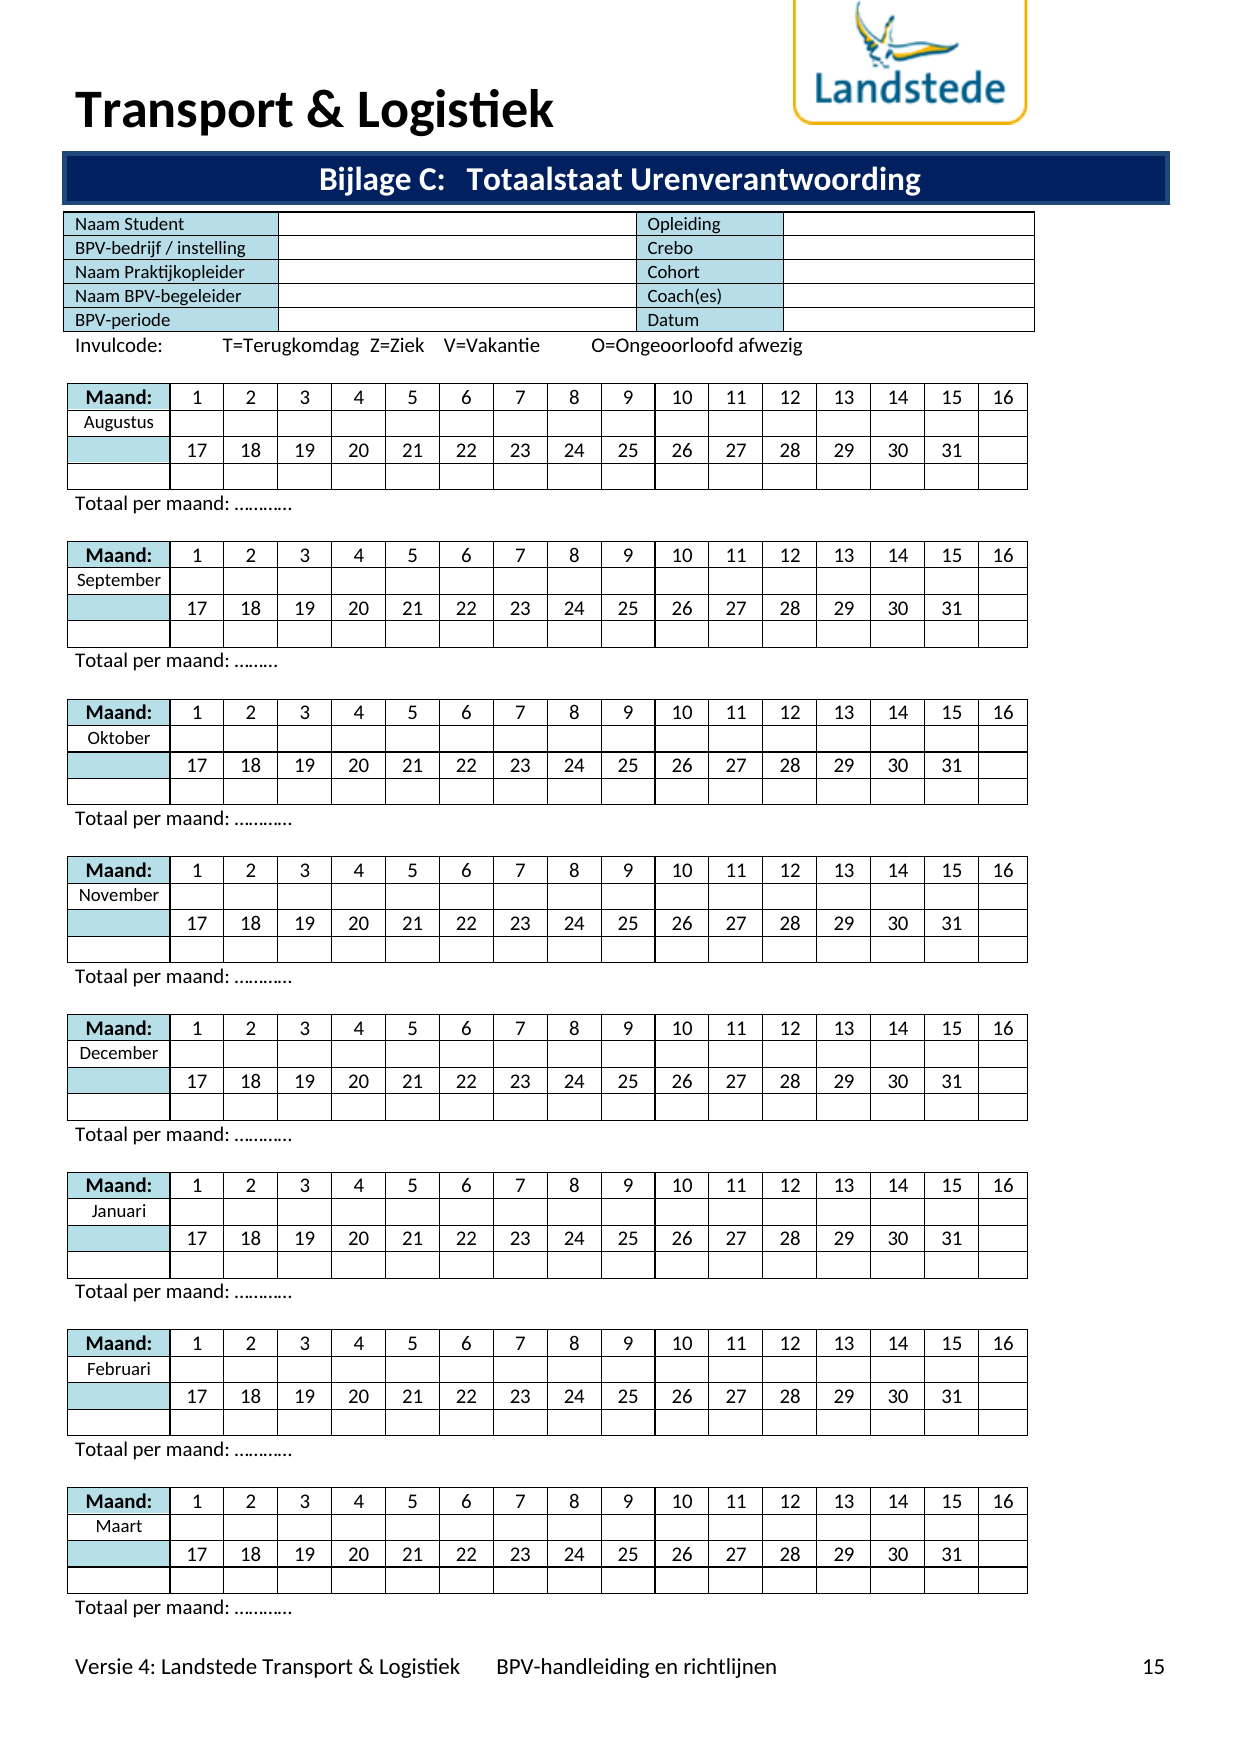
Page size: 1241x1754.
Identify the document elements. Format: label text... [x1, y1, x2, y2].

table_cell [224, 1199, 277, 1224]
table_cell [386, 621, 439, 647]
table_cell [332, 1410, 385, 1435]
table_cell [763, 1568, 816, 1593]
table_header 16 [979, 1015, 1027, 1040]
table_cell [817, 621, 870, 647]
table_cell [602, 1515, 654, 1540]
table_cell [494, 1357, 547, 1382]
table_cell 30 [871, 910, 924, 936]
table_header 3 [278, 1330, 331, 1356]
table_header 1 [171, 1173, 223, 1198]
table_header 16 [979, 1330, 1027, 1356]
table_cell [548, 464, 601, 489]
table_cell 17 [171, 1541, 223, 1566]
table_header 7 [494, 542, 547, 567]
table_cell BPV-bedrijf / instelling [64, 236, 278, 259]
table_header 2 [224, 542, 277, 567]
table_cell [171, 779, 223, 804]
table_cell [925, 1094, 978, 1120]
table_cell 25 [602, 1226, 654, 1251]
table_cell [224, 1568, 277, 1593]
table_header 15 [925, 542, 978, 567]
table_cell [68, 1383, 169, 1409]
table_cell [817, 1357, 870, 1382]
table_cell Augustus [68, 411, 169, 436]
table_header 12 [763, 700, 816, 725]
table_cell [656, 1410, 708, 1435]
table_cell 26 [656, 1226, 708, 1251]
table_cell [602, 1094, 654, 1120]
table_header 16 [979, 542, 1027, 567]
table_cell 26 [656, 753, 708, 778]
table_cell [440, 1094, 493, 1120]
table_cell [224, 1357, 277, 1382]
table_header 7 [494, 857, 547, 883]
table_header Maand: [68, 1488, 169, 1513]
table_cell [332, 464, 385, 489]
table_cell [494, 621, 547, 647]
table_cell [224, 937, 277, 962]
table_header 12 [763, 1488, 816, 1513]
table_cell [979, 464, 1027, 489]
table_header 3 [278, 1015, 331, 1040]
table_header 5 [386, 1330, 439, 1356]
table_cell [68, 937, 169, 962]
table_cell 22 [440, 437, 493, 462]
table_cell 28 [763, 437, 816, 462]
table_cell [278, 464, 331, 489]
table_cell [817, 1252, 870, 1277]
table_cell 19 [278, 753, 331, 778]
table_header Naam Student [64, 213, 278, 235]
table_header 13 [817, 1173, 870, 1198]
table_cell [548, 726, 601, 751]
table_cell [925, 726, 978, 751]
table_header 11 [709, 1330, 762, 1356]
table_header 14 [871, 384, 924, 409]
table_cell [332, 1041, 385, 1067]
table_header 3 [278, 700, 331, 725]
table_cell [763, 779, 816, 804]
table_header Maand: [68, 1015, 169, 1040]
table_cell [440, 1515, 493, 1540]
table_cell [979, 910, 1027, 936]
table_cell [709, 884, 762, 909]
table_cell [817, 1568, 870, 1593]
table_header 11 [709, 857, 762, 883]
table_cell [871, 937, 924, 962]
table_cell 26 [656, 1068, 708, 1093]
table_header 11 [709, 1488, 762, 1513]
table_cell 29 [817, 595, 870, 620]
table_header 4 [332, 1330, 385, 1356]
table_cell [925, 1252, 978, 1277]
table_header 12 [763, 1015, 816, 1040]
table_cell [709, 411, 762, 436]
table_cell [171, 1094, 223, 1120]
table_cell [548, 568, 601, 594]
table_header 2 [224, 1015, 277, 1040]
table_header 5 [386, 1488, 439, 1513]
table_cell 31 [925, 437, 978, 462]
table_cell [278, 937, 331, 962]
table_cell 30 [871, 1226, 924, 1251]
table_cell [68, 595, 169, 620]
table_cell 28 [763, 910, 816, 936]
table_cell [68, 779, 169, 804]
table_cell [548, 1094, 601, 1120]
table_cell [763, 1199, 816, 1224]
table_cell [871, 1410, 924, 1435]
table_cell 19 [278, 1541, 331, 1566]
table_cell 17 [171, 1068, 223, 1093]
table_cell [656, 568, 708, 594]
table_cell [709, 1357, 762, 1382]
table_cell September [68, 568, 169, 594]
table_cell [386, 779, 439, 804]
table_cell [602, 1252, 654, 1277]
table_cell 24 [548, 595, 601, 620]
table_header 10 [656, 1488, 708, 1513]
table_cell 25 [602, 595, 654, 620]
table_cell [709, 1252, 762, 1277]
table_header 14 [871, 1488, 924, 1513]
table_cell [548, 1357, 601, 1382]
table_cell 23 [494, 753, 547, 778]
table_cell [386, 1199, 439, 1224]
table_cell [817, 411, 870, 436]
table_cell [979, 1541, 1027, 1566]
table_header 10 [656, 700, 708, 725]
table_cell 24 [548, 437, 601, 462]
table_header 4 [332, 1015, 385, 1040]
table_cell December [68, 1041, 169, 1067]
table_cell [332, 411, 385, 436]
table_cell [979, 1068, 1027, 1093]
table_cell [386, 884, 439, 909]
table_cell [925, 779, 978, 804]
table_cell 24 [548, 1068, 601, 1093]
table_header 1 [171, 1330, 223, 1356]
table_cell [440, 621, 493, 647]
table_cell 22 [440, 1226, 493, 1251]
table_cell [440, 937, 493, 962]
table_cell [68, 1094, 169, 1120]
table_cell 18 [224, 1226, 277, 1251]
table_cell BPV-periode [64, 308, 278, 331]
table_cell [925, 1568, 978, 1593]
table_cell [763, 1041, 816, 1067]
table_cell [979, 568, 1027, 594]
table_cell [602, 884, 654, 909]
table_header 8 [548, 384, 601, 409]
table_header 13 [817, 700, 870, 725]
table_cell 29 [817, 1383, 870, 1409]
table_cell [171, 1041, 223, 1067]
table_cell [278, 1568, 331, 1593]
table_cell 27 [709, 1383, 762, 1409]
table_cell [656, 621, 708, 647]
table_header 15 [925, 1173, 978, 1198]
table_cell [279, 284, 636, 307]
table_cell 17 [171, 595, 223, 620]
table_header 7 [494, 1015, 547, 1040]
table_cell 24 [548, 910, 601, 936]
table_cell Coach(es) [637, 284, 783, 307]
table_cell [494, 1410, 547, 1435]
table_cell [224, 884, 277, 909]
table_cell [224, 568, 277, 594]
table_header 7 [494, 700, 547, 725]
table_cell [278, 1252, 331, 1277]
table_cell [278, 884, 331, 909]
table_cell [871, 726, 924, 751]
text Transport & Logistiek [75, 75, 1165, 141]
table_header 4 [332, 384, 385, 409]
table_header [279, 213, 636, 235]
table_cell 23 [494, 910, 547, 936]
table_cell [871, 1357, 924, 1382]
table_cell [224, 726, 277, 751]
table_header 14 [871, 857, 924, 883]
table_cell [709, 1515, 762, 1540]
table_cell 17 [171, 1383, 223, 1409]
table_cell 31 [925, 753, 978, 778]
table_cell [871, 1041, 924, 1067]
table_header 3 [278, 542, 331, 567]
table_cell [494, 568, 547, 594]
table_header 13 [817, 1488, 870, 1513]
table_cell 20 [332, 437, 385, 462]
table_header 6 [440, 1015, 493, 1040]
table_header 8 [548, 1488, 601, 1513]
table_header 2 [224, 1488, 277, 1513]
table_cell [709, 1410, 762, 1435]
table_cell [602, 1041, 654, 1067]
table_cell [979, 1252, 1027, 1277]
table_cell [979, 437, 1027, 462]
table_header 1 [171, 1015, 223, 1040]
table_cell 31 [925, 910, 978, 936]
table_header 1 [171, 542, 223, 567]
table_header 14 [871, 1015, 924, 1040]
table_header 8 [548, 700, 601, 725]
text Invulcode: T=Terugkomdag Z=Ziek V=Vakantie O=Ongeoorloofd afwezig [75, 332, 1165, 358]
table_cell [332, 1515, 385, 1540]
table_cell [602, 726, 654, 751]
table_cell [494, 1515, 547, 1540]
table_cell 29 [817, 753, 870, 778]
table_cell 22 [440, 910, 493, 936]
table_cell [68, 1568, 169, 1593]
table_cell [68, 1252, 169, 1277]
table_cell 31 [925, 1226, 978, 1251]
table_cell [332, 568, 385, 594]
table_cell [494, 884, 547, 909]
table_cell [817, 1199, 870, 1224]
table_cell [386, 726, 439, 751]
table_cell [386, 1094, 439, 1120]
table_cell [548, 1515, 601, 1540]
table_cell 25 [602, 753, 654, 778]
table_cell 23 [494, 1226, 547, 1251]
table_header 3 [278, 384, 331, 409]
picture [793, 0, 1028, 125]
table_cell 24 [548, 1383, 601, 1409]
table_cell [817, 1041, 870, 1067]
table_header 13 [817, 384, 870, 409]
table_cell 31 [925, 1068, 978, 1093]
text Totaal per maand: ………… [75, 1278, 1165, 1304]
table_cell [548, 1568, 601, 1593]
table_cell 31 [925, 595, 978, 620]
table_header 2 [224, 857, 277, 883]
table_cell [171, 621, 223, 647]
table_cell 26 [656, 910, 708, 936]
table_cell 20 [332, 910, 385, 936]
table_cell [656, 1568, 708, 1593]
table_cell [925, 1515, 978, 1540]
table_cell 27 [709, 437, 762, 462]
table_header 13 [817, 1330, 870, 1356]
table_header 5 [386, 542, 439, 567]
table_cell [979, 779, 1027, 804]
table_cell [440, 568, 493, 594]
table_cell 17 [171, 910, 223, 936]
table_cell 20 [332, 1068, 385, 1093]
table_cell [440, 1252, 493, 1277]
table_cell 30 [871, 595, 924, 620]
table_cell [709, 726, 762, 751]
table_cell [548, 1199, 601, 1224]
table_header 4 [332, 857, 385, 883]
table_cell [548, 1410, 601, 1435]
table_cell 20 [332, 595, 385, 620]
table_header 6 [440, 1173, 493, 1198]
table_cell 28 [763, 1226, 816, 1251]
table_cell 25 [602, 1541, 654, 1566]
table_cell [763, 411, 816, 436]
table_cell [979, 753, 1027, 778]
table_header 12 [763, 1173, 816, 1198]
table_cell [386, 411, 439, 436]
table_cell [925, 937, 978, 962]
table_header 13 [817, 857, 870, 883]
table_cell 19 [278, 1068, 331, 1093]
table_cell [440, 726, 493, 751]
table_cell [224, 1410, 277, 1435]
table_header 11 [709, 384, 762, 409]
table_cell [709, 568, 762, 594]
table_cell [979, 726, 1027, 751]
table_header 9 [602, 1015, 654, 1040]
table_cell [871, 411, 924, 436]
table_header 12 [763, 384, 816, 409]
table_header 4 [332, 700, 385, 725]
table_cell [279, 236, 636, 259]
table_header Opleiding [637, 213, 783, 235]
table_cell [817, 779, 870, 804]
table_cell [871, 464, 924, 489]
table_cell [817, 937, 870, 962]
table_cell 25 [602, 1383, 654, 1409]
table_cell [171, 411, 223, 436]
table_cell 21 [386, 1226, 439, 1251]
table_header 11 [709, 1015, 762, 1040]
table_cell [602, 1199, 654, 1224]
table_cell [332, 1252, 385, 1277]
table_header 3 [278, 1173, 331, 1198]
table_cell 24 [548, 1226, 601, 1251]
text Totaal per maand: ………… [75, 805, 1165, 831]
table_cell [171, 1357, 223, 1382]
table_cell Oktober [68, 726, 169, 751]
table_cell [709, 464, 762, 489]
table_cell [332, 1357, 385, 1382]
table_cell [656, 1357, 708, 1382]
table_header 6 [440, 700, 493, 725]
table_cell 31 [925, 1383, 978, 1409]
table_cell [871, 884, 924, 909]
table_cell [871, 779, 924, 804]
table_cell [68, 910, 169, 936]
table_cell [440, 1041, 493, 1067]
table_cell 18 [224, 753, 277, 778]
table_cell [278, 726, 331, 751]
table_cell [709, 1041, 762, 1067]
table_cell 23 [494, 437, 547, 462]
table_cell 30 [871, 1541, 924, 1566]
table_header [784, 213, 1034, 235]
table_header 7 [494, 1330, 547, 1356]
table_header 11 [709, 700, 762, 725]
table_header 12 [763, 1330, 816, 1356]
table_header 9 [602, 857, 654, 883]
table_cell [224, 1094, 277, 1120]
table_cell 29 [817, 437, 870, 462]
table_header 12 [763, 857, 816, 883]
table_cell [494, 779, 547, 804]
table_cell 22 [440, 1383, 493, 1409]
table_cell [925, 1410, 978, 1435]
table_cell [548, 779, 601, 804]
table_cell 25 [602, 437, 654, 462]
table_header 16 [979, 1173, 1027, 1198]
table_header 15 [925, 857, 978, 883]
table_cell [386, 1041, 439, 1067]
table_cell [224, 1041, 277, 1067]
table_cell [979, 884, 1027, 909]
table_header 1 [171, 857, 223, 883]
table_cell [386, 1357, 439, 1382]
table_cell [494, 1199, 547, 1224]
table_cell 21 [386, 910, 439, 936]
table_cell 28 [763, 753, 816, 778]
table_header 4 [332, 1488, 385, 1513]
table_cell [171, 1252, 223, 1277]
table_cell [602, 1568, 654, 1593]
table_cell [871, 1515, 924, 1540]
table_header 9 [602, 1488, 654, 1513]
table_header 9 [602, 1173, 654, 1198]
table_cell [817, 464, 870, 489]
table_cell [656, 1252, 708, 1277]
table_cell [171, 568, 223, 594]
table_cell [440, 1568, 493, 1593]
table_cell [278, 621, 331, 647]
table_header 7 [494, 1488, 547, 1513]
table_header 2 [224, 384, 277, 409]
table_cell [332, 1568, 385, 1593]
table_cell 27 [709, 1226, 762, 1251]
table_header 9 [602, 700, 654, 725]
table_header Maand: [68, 700, 169, 725]
table_header 7 [494, 384, 547, 409]
table_cell 18 [224, 1541, 277, 1566]
table_cell 20 [332, 753, 385, 778]
table_cell [979, 1041, 1027, 1067]
table_cell 22 [440, 1541, 493, 1566]
table_cell 19 [278, 437, 331, 462]
table_cell 20 [332, 1383, 385, 1409]
table_cell 29 [817, 1068, 870, 1093]
table_header 8 [548, 857, 601, 883]
table_cell [494, 1568, 547, 1593]
table_cell [979, 1094, 1027, 1120]
table_header 7 [494, 1173, 547, 1198]
table_cell 27 [709, 910, 762, 936]
table_cell [332, 621, 385, 647]
table_cell 28 [763, 1068, 816, 1093]
table_cell 19 [278, 1383, 331, 1409]
table_cell 23 [494, 1383, 547, 1409]
text Totaal per maand: ………… [75, 490, 1165, 515]
table_cell [278, 1094, 331, 1120]
table_cell [602, 1410, 654, 1435]
table_cell 17 [171, 437, 223, 462]
table_cell [925, 621, 978, 647]
table_cell 23 [494, 595, 547, 620]
table_cell [332, 779, 385, 804]
table_cell [278, 1041, 331, 1067]
table_cell [763, 937, 816, 962]
table_cell [979, 1515, 1027, 1540]
table_header 6 [440, 1488, 493, 1513]
table_header 14 [871, 1330, 924, 1356]
table_cell [494, 726, 547, 751]
table_cell 21 [386, 1541, 439, 1566]
table_cell [763, 568, 816, 594]
table_cell 27 [709, 753, 762, 778]
table_header 1 [171, 384, 223, 409]
table_cell [656, 464, 708, 489]
table_cell [68, 1541, 169, 1566]
table_header 14 [871, 700, 924, 725]
table_cell [763, 1094, 816, 1120]
table_header 8 [548, 1015, 601, 1040]
table_cell [386, 568, 439, 594]
table_header 15 [925, 1488, 978, 1513]
table_cell [656, 1094, 708, 1120]
table_header 9 [602, 1330, 654, 1356]
table_header Maand: [68, 1330, 169, 1356]
table_header 13 [817, 542, 870, 567]
table_cell [602, 411, 654, 436]
table_header 2 [224, 1330, 277, 1356]
table_cell [171, 1568, 223, 1593]
table_cell [278, 779, 331, 804]
table_header 9 [602, 384, 654, 409]
table_header 1 [171, 1488, 223, 1513]
table_cell [925, 884, 978, 909]
table_cell 26 [656, 1383, 708, 1409]
table_cell [979, 1357, 1027, 1382]
table_header Maand: [68, 384, 169, 409]
table_header 11 [709, 1173, 762, 1198]
table_cell [278, 1410, 331, 1435]
table_cell 25 [602, 1068, 654, 1093]
table_cell [548, 1252, 601, 1277]
text Bijlage C: Totaalstaat Urenverantwoording [67, 156, 1165, 201]
table_header 14 [871, 1173, 924, 1198]
table_cell [171, 1410, 223, 1435]
table_cell 21 [386, 1383, 439, 1409]
table_cell [386, 1568, 439, 1593]
table_header Maand: [68, 1173, 169, 1198]
table_header 16 [979, 384, 1027, 409]
table_cell 18 [224, 1383, 277, 1409]
table_cell 21 [386, 437, 439, 462]
table_cell 28 [763, 1541, 816, 1566]
table_cell [871, 1199, 924, 1224]
table_cell [817, 726, 870, 751]
table_cell [440, 1199, 493, 1224]
table_cell [602, 464, 654, 489]
table_cell [171, 884, 223, 909]
table_header 10 [656, 384, 708, 409]
table_cell 30 [871, 437, 924, 462]
text Totaal per maand: ………… [75, 1594, 1165, 1619]
table_cell [440, 1410, 493, 1435]
table_cell [763, 884, 816, 909]
table_header 8 [548, 1330, 601, 1356]
table_cell [871, 1094, 924, 1120]
table_cell 17 [171, 1226, 223, 1251]
table_cell [925, 464, 978, 489]
table_cell [548, 1041, 601, 1067]
table_cell [709, 937, 762, 962]
table_cell 19 [278, 1226, 331, 1251]
table_header 10 [656, 1015, 708, 1040]
table_header 15 [925, 700, 978, 725]
table_cell Datum [637, 308, 783, 331]
table_cell [817, 568, 870, 594]
table_cell [68, 437, 169, 462]
table_cell Maart [68, 1515, 169, 1540]
table_header 16 [979, 1488, 1027, 1513]
table_cell [224, 1515, 277, 1540]
text Totaal per maand: ……… [75, 648, 1165, 673]
table_cell 30 [871, 1383, 924, 1409]
table_cell [763, 1252, 816, 1277]
table_cell [68, 1410, 169, 1435]
text Totaal per maand: ………… [75, 963, 1165, 988]
table_header Maand: [68, 542, 169, 567]
table_cell Cohort [637, 260, 783, 283]
table_cell [279, 308, 636, 331]
table_cell [386, 1410, 439, 1435]
table_cell 21 [386, 753, 439, 778]
table_cell [171, 1199, 223, 1224]
table_cell 29 [817, 1226, 870, 1251]
table_cell [656, 1041, 708, 1067]
table_cell [224, 411, 277, 436]
table_cell [548, 621, 601, 647]
table_cell 26 [656, 595, 708, 620]
table_cell Januari [68, 1199, 169, 1224]
table_cell [386, 1252, 439, 1277]
table_header 5 [386, 700, 439, 725]
table_cell [656, 779, 708, 804]
table_cell [925, 1357, 978, 1382]
table_header 16 [979, 700, 1027, 725]
table_cell 26 [656, 437, 708, 462]
table_cell [979, 1383, 1027, 1409]
table_header 15 [925, 1015, 978, 1040]
table_header 2 [224, 1173, 277, 1198]
table_cell [68, 753, 169, 778]
table_cell [494, 937, 547, 962]
table_cell [68, 464, 169, 489]
table_header 4 [332, 1173, 385, 1198]
table_cell [332, 726, 385, 751]
table_cell [979, 411, 1027, 436]
table_cell [709, 1094, 762, 1120]
table_cell [709, 1568, 762, 1593]
table_cell 26 [656, 1541, 708, 1566]
table_cell [602, 1357, 654, 1382]
table_cell [278, 1199, 331, 1224]
table_header 2 [224, 700, 277, 725]
table_header 6 [440, 542, 493, 567]
table_cell 28 [763, 595, 816, 620]
table_cell 23 [494, 1541, 547, 1566]
table_cell [784, 284, 1034, 307]
table_cell Naam BPV-begeleider [64, 284, 278, 307]
table_cell [602, 621, 654, 647]
table_header 8 [548, 1173, 601, 1198]
table_cell 18 [224, 910, 277, 936]
table_header 3 [278, 1488, 331, 1513]
table_cell [171, 464, 223, 489]
table_cell 24 [548, 1541, 601, 1566]
table_cell [817, 1410, 870, 1435]
table_cell [440, 779, 493, 804]
table_cell [224, 464, 277, 489]
table_cell [224, 621, 277, 647]
table_cell [278, 411, 331, 436]
table_cell 27 [709, 1068, 762, 1093]
table_cell [224, 1252, 277, 1277]
table_cell 21 [386, 595, 439, 620]
table_cell [332, 884, 385, 909]
table_cell [440, 464, 493, 489]
table_cell 20 [332, 1226, 385, 1251]
table_cell [494, 1094, 547, 1120]
table_cell [763, 1515, 816, 1540]
table_cell 22 [440, 595, 493, 620]
table_cell [278, 1357, 331, 1382]
text Totaal per maand: ………… [75, 1436, 1165, 1462]
table_cell Crebo [637, 236, 783, 259]
table_header 10 [656, 1330, 708, 1356]
table_cell [440, 1357, 493, 1382]
table_cell [817, 884, 870, 909]
table_cell [602, 568, 654, 594]
table_cell [602, 937, 654, 962]
table_cell 27 [709, 595, 762, 620]
table_cell 19 [278, 910, 331, 936]
table_cell [440, 411, 493, 436]
table_cell [68, 1226, 169, 1251]
table_header 3 [278, 857, 331, 883]
table_header 6 [440, 857, 493, 883]
table_header 4 [332, 542, 385, 567]
table_cell [979, 1410, 1027, 1435]
table_header 1 [171, 700, 223, 725]
table_cell 18 [224, 437, 277, 462]
table_header 5 [386, 1015, 439, 1040]
table_cell [68, 1068, 169, 1093]
table_cell [332, 1199, 385, 1224]
table_header 14 [871, 542, 924, 567]
table_cell [784, 236, 1034, 259]
table_cell 31 [925, 1541, 978, 1566]
table_cell [817, 1515, 870, 1540]
table_cell [763, 464, 816, 489]
table_cell [656, 884, 708, 909]
table_cell [386, 464, 439, 489]
table_header 6 [440, 1330, 493, 1356]
table_cell 18 [224, 1068, 277, 1093]
table_cell [68, 621, 169, 647]
table_cell [171, 937, 223, 962]
table_cell [171, 1515, 223, 1540]
table_cell [763, 726, 816, 751]
table_header 13 [817, 1015, 870, 1040]
table_cell [979, 1226, 1027, 1251]
table_header 12 [763, 542, 816, 567]
table_cell Februari [68, 1357, 169, 1382]
table_cell 30 [871, 1068, 924, 1093]
table_cell 23 [494, 1068, 547, 1093]
table_cell Naam Praktijkopleider [64, 260, 278, 283]
table_cell 20 [332, 1541, 385, 1566]
table_cell [224, 779, 277, 804]
table_cell [979, 595, 1027, 620]
table_cell [548, 884, 601, 909]
table_cell [494, 1252, 547, 1277]
table_cell 22 [440, 753, 493, 778]
table_header 15 [925, 1330, 978, 1356]
table_cell [602, 779, 654, 804]
table_cell [656, 937, 708, 962]
table_header 5 [386, 1173, 439, 1198]
table_cell [763, 1410, 816, 1435]
table_cell 19 [278, 595, 331, 620]
table_cell [925, 1199, 978, 1224]
table_cell 24 [548, 753, 601, 778]
table_header 11 [709, 542, 762, 567]
table_header 10 [656, 1173, 708, 1198]
table_header 9 [602, 542, 654, 567]
table_cell 30 [871, 753, 924, 778]
table_cell 21 [386, 1068, 439, 1093]
table_cell [494, 464, 547, 489]
table_cell November [68, 884, 169, 909]
table_cell [709, 621, 762, 647]
table_cell [784, 308, 1034, 331]
table_cell [171, 726, 223, 751]
table_header 5 [386, 384, 439, 409]
table_cell 28 [763, 1383, 816, 1409]
table_cell 22 [440, 1068, 493, 1093]
table_cell 18 [224, 595, 277, 620]
table_cell [386, 1515, 439, 1540]
table_cell [494, 1041, 547, 1067]
table_cell [763, 621, 816, 647]
table_cell [656, 1199, 708, 1224]
table_cell [278, 1515, 331, 1540]
table_cell 25 [602, 910, 654, 936]
table_cell [386, 937, 439, 962]
table_header 6 [440, 384, 493, 409]
table_cell [332, 937, 385, 962]
table_cell 17 [171, 753, 223, 778]
table_cell [656, 411, 708, 436]
table_cell [548, 411, 601, 436]
table_cell [817, 1094, 870, 1120]
table_header 16 [979, 857, 1027, 883]
table_cell 29 [817, 1541, 870, 1566]
table_cell [279, 260, 636, 283]
table_cell [925, 411, 978, 436]
table_cell 29 [817, 910, 870, 936]
table_header 8 [548, 542, 601, 567]
table_cell [979, 621, 1027, 647]
table_cell [656, 726, 708, 751]
table_header Maand: [68, 857, 169, 883]
table_header 5 [386, 857, 439, 883]
table_header 15 [925, 384, 978, 409]
table_cell [332, 1094, 385, 1120]
table_cell [278, 568, 331, 594]
text Totaal per maand: ………… [75, 1121, 1165, 1146]
table_cell 27 [709, 1541, 762, 1566]
table_cell [871, 621, 924, 647]
table_cell [494, 411, 547, 436]
table_cell [925, 1041, 978, 1067]
table_cell [979, 937, 1027, 962]
table_cell [440, 884, 493, 909]
table_cell [979, 1568, 1027, 1593]
table_cell [925, 568, 978, 594]
table_cell [979, 1199, 1027, 1224]
table_cell [871, 568, 924, 594]
table_cell [709, 779, 762, 804]
table_cell [709, 1199, 762, 1224]
table_cell [871, 1568, 924, 1593]
table_cell [763, 1357, 816, 1382]
table_header 10 [656, 542, 708, 567]
table_cell [656, 1515, 708, 1540]
table_cell [784, 260, 1034, 283]
table_cell [871, 1252, 924, 1277]
table_cell [548, 937, 601, 962]
table_header 10 [656, 857, 708, 883]
